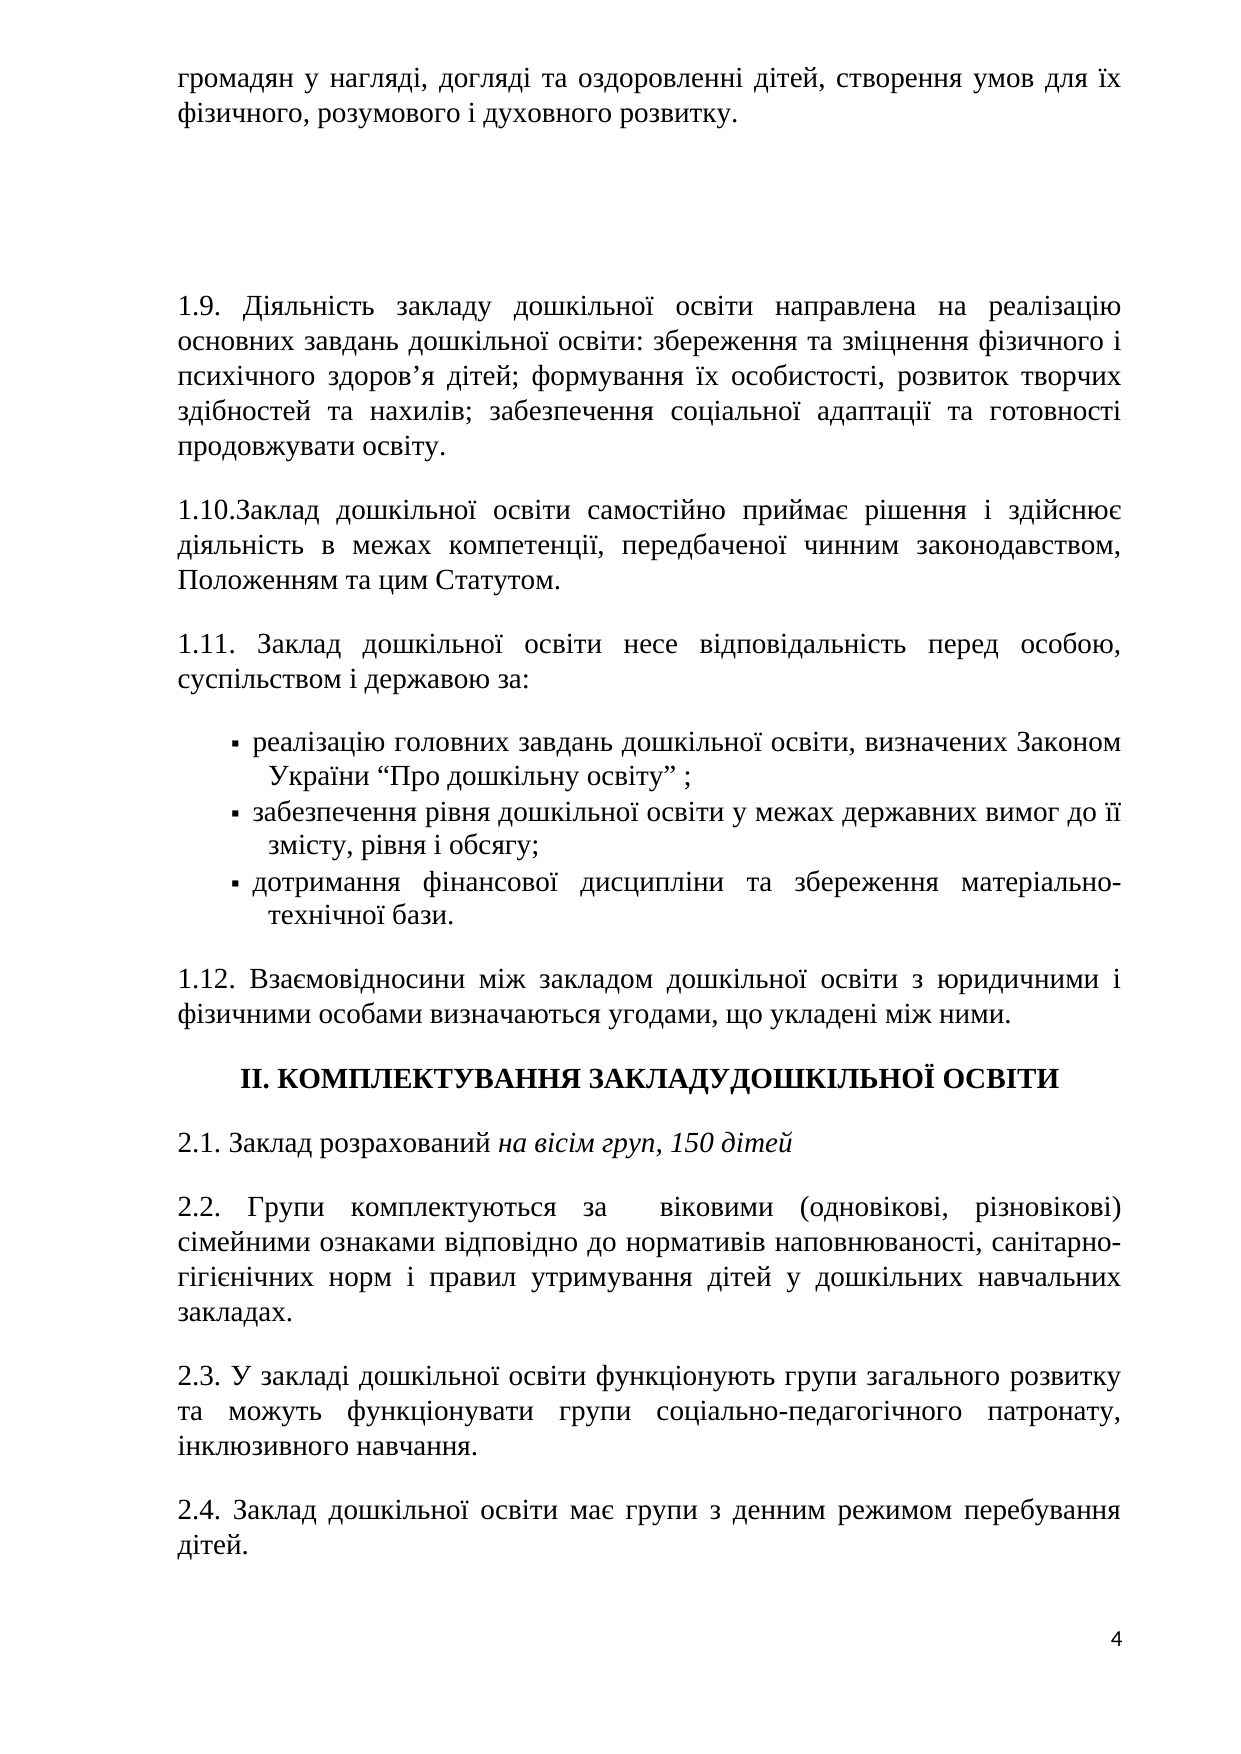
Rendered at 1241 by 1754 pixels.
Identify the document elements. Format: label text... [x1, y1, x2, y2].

list забезпечення рівня дошкільної освіти у межах державних вимог до її змісту, рівня і обсягу; [230, 794, 1122, 861]
text 1.11. Заклад дошкільної освіти несе відповідальність перед особою, суспільством і державою за: [177, 625, 1122, 695]
list реалізацію головних завдань дошкільної освіти, визначених Законом України “Про дошкільну освіту” ; [230, 724, 1122, 791]
text 2.1. Заклад розрахований на вісім груп, 150 дітей [177, 1123, 1122, 1158]
text 1.10.Заклад дошкільної освіти самостійно приймає рішення і здійснює діяльність в межах компетенції, передбаченої чинним законодавством, Положенням та цим Статутом. [177, 491, 1122, 596]
list дотримання фінансової дисципліни та збереження матеріально-технічної бази. [230, 864, 1122, 931]
text 2.3. У закладі дошкільної освіти функціонують групи загального розвитку та можуть функціонувати групи соціально-педагогічного патронату, інклюзивного навчання. [177, 1357, 1122, 1462]
text 1.12. Взаємовідносини між закладом дошкільної освіти з юридичними і фізичними особами визначаються угодами, що укладені між ними. [177, 960, 1122, 1030]
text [177, 59, 1122, 129]
text II. КОМПЛЕКТУВАННЯ ЗАКЛАДУДОШКІЛЬНОЇ ОСВІТИ [177, 1059, 1122, 1094]
text 1.9. Діяльність закладу дошкільної освіти направлена на реалізацію основних завдань дошкільної освіти: збереження та зміцнення фізичного і психічного здоров’я дітей; формування їх особистості, розвиток творчих здібностей та нахилів; забезпечення соціальної адаптації та готовності продовжувати освіту. [177, 287, 1122, 462]
text 2.4. Заклад дошкільної освіти має групи з денним режимом перебування дітей. [177, 1491, 1122, 1561]
text 2.2. Групи комплектуються за віковими (одновікові, різновікові) сімейними ознаками відповідно до нормативів наповнюваності, санітарно-гігієнічних норм і правил утримування дітей у дошкільних навчальних закладах. [177, 1188, 1122, 1328]
